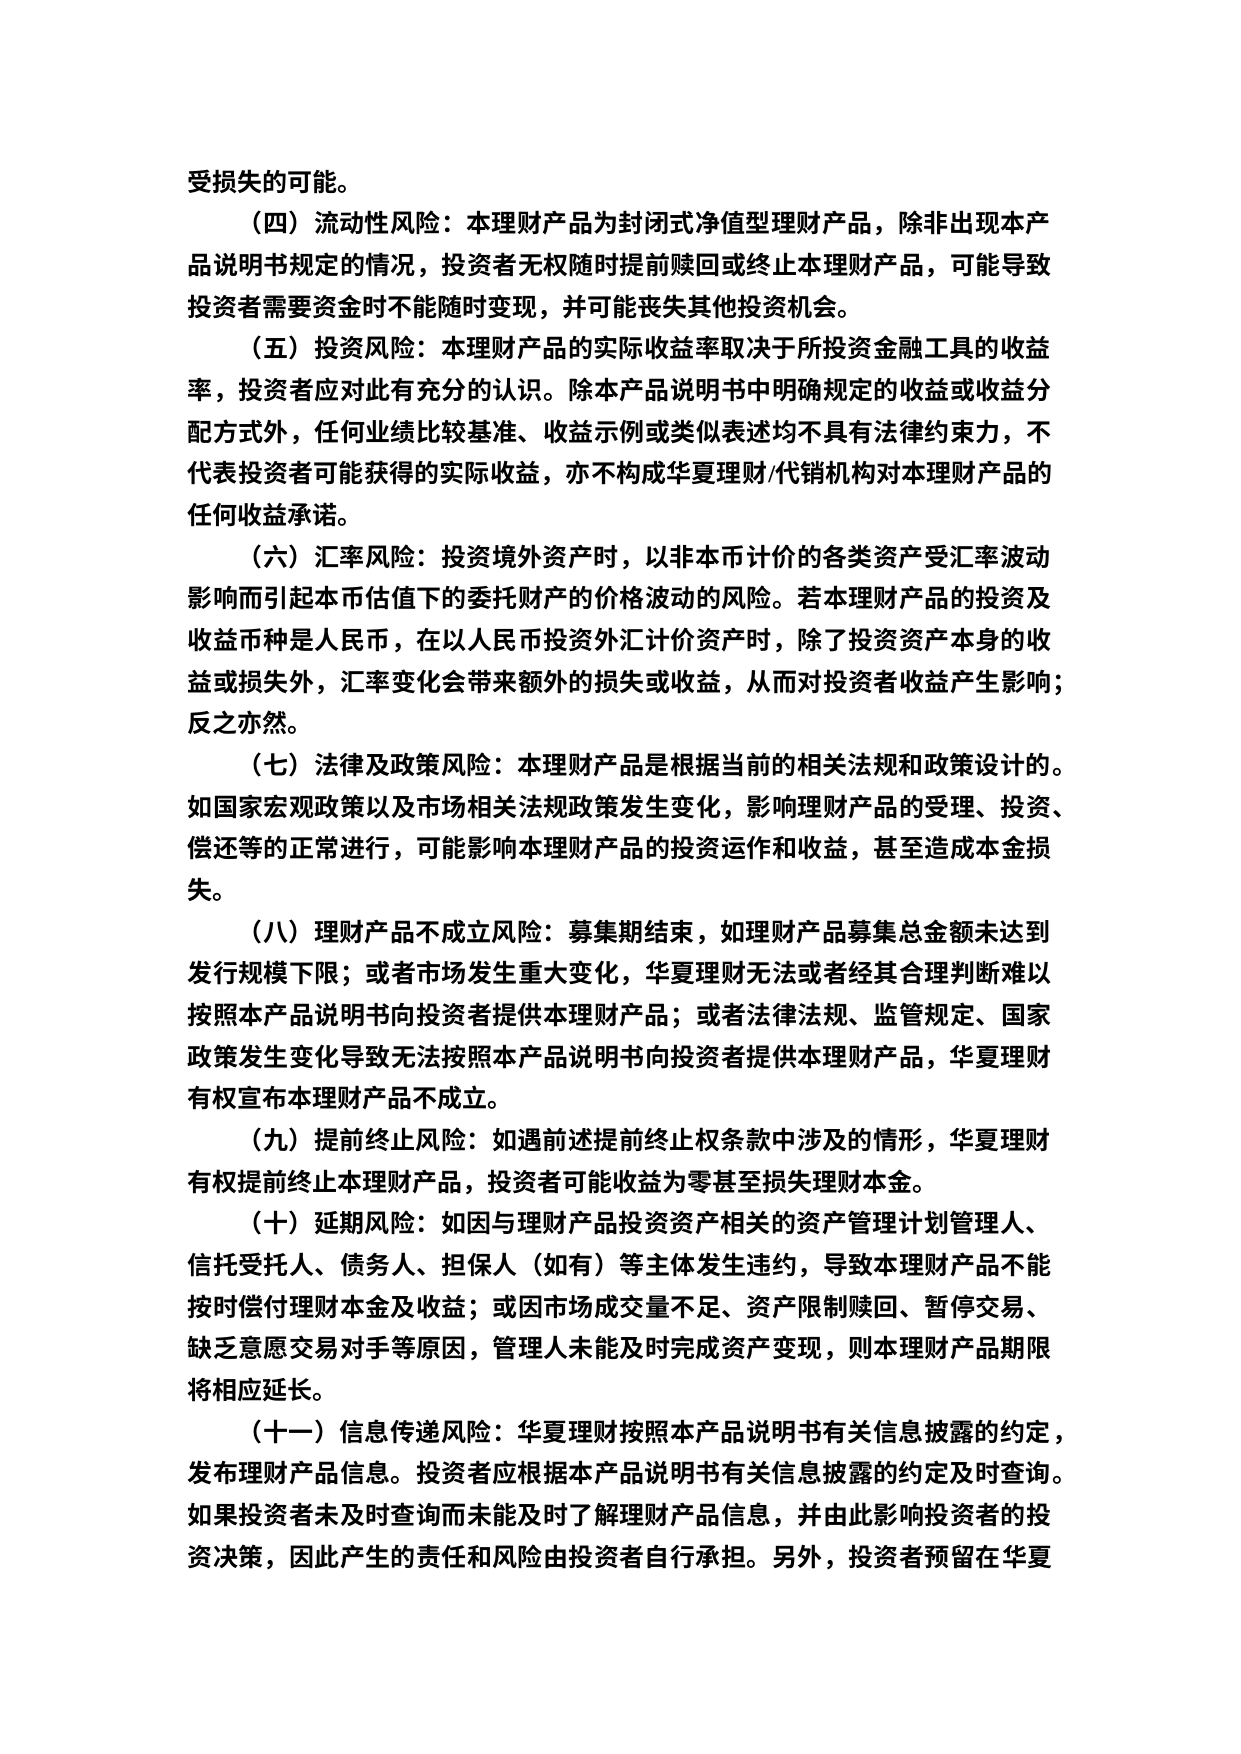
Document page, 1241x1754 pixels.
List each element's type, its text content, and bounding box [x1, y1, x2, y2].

text （五）投资风险：本理财产品的实际收益率取决于所投资金融工具的收益率，投资者应对此有充分的认识。除本产品说明书中明确规定的收益或收益分配方式外，任何业绩比较基准、收益示例或类似表述均不具有法律约束力，不代表投资者可能获得的实际收益，亦不构成华夏理财/代销机构对本理财产品的任何收益承诺。 [187, 329, 1053, 532]
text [187, 162, 1053, 198]
text （七）法律及政策风险：本理财产品是根据当前的相关法规和政策设计的。如国家宏观政策以及市场相关法规政策发生变化，影响理财产品的受理、投资、偿还等的正常进行，可能影响本理财产品的投资运作和收益，甚至造成本金损失。 [187, 745, 1053, 907]
text （十）延期风险：如因与理财产品投资资产相关的资产管理计划管理人、信托受托人、债务人、担保人（如有）等主体发生违约，导致本理财产品不能按时偿付理财本金及收益；或因市场成交量不足、资产限制赎回、暂停交易、缺乏意愿交易对手等原因，管理人未能及时完成资产变现，则本理财产品期限将相应延长。 [187, 1204, 1053, 1407]
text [187, 1412, 1053, 1573]
text （四）流动性风险：本理财产品为封闭式净值型理财产品，除非出现本产品说明书规定的情况，投资者无权随时提前赎回或终止本理财产品，可能导致投资者需要资金时不能随时变现，并可能丧失其他投资机会。 [187, 204, 1053, 323]
text （六）汇率风险：投资境外资产时，以非本币计价的各类资产受汇率波动影响而引起本币估值下的委托财产的价格波动的风险。若本理财产品的投资及收益币种是人民币，在以人民币投资外汇计价资产时，除了投资资产本身的收益或损失外，汇率变化会带来额外的损失或收益，从而对投资者收益产生影响；反之亦然。 [187, 537, 1053, 740]
text （八）理财产品不成立风险：募集期结束，如理财产品募集总金额未达到发行规模下限；或者市场发生重大变化，华夏理财无法或者经其合理判断难以按照本产品说明书向投资者提供本理财产品；或者法律法规、监管规定、国家政策发生变化导致无法按照本产品说明书向投资者提供本理财产品，华夏理财有权宣布本理财产品不成立。 [187, 912, 1053, 1115]
text （九）提前终止风险：如遇前述提前终止权条款中涉及的情形，华夏理财有权提前终止本理财产品，投资者可能收益为零甚至损失理财本金。 [187, 1120, 1053, 1198]
